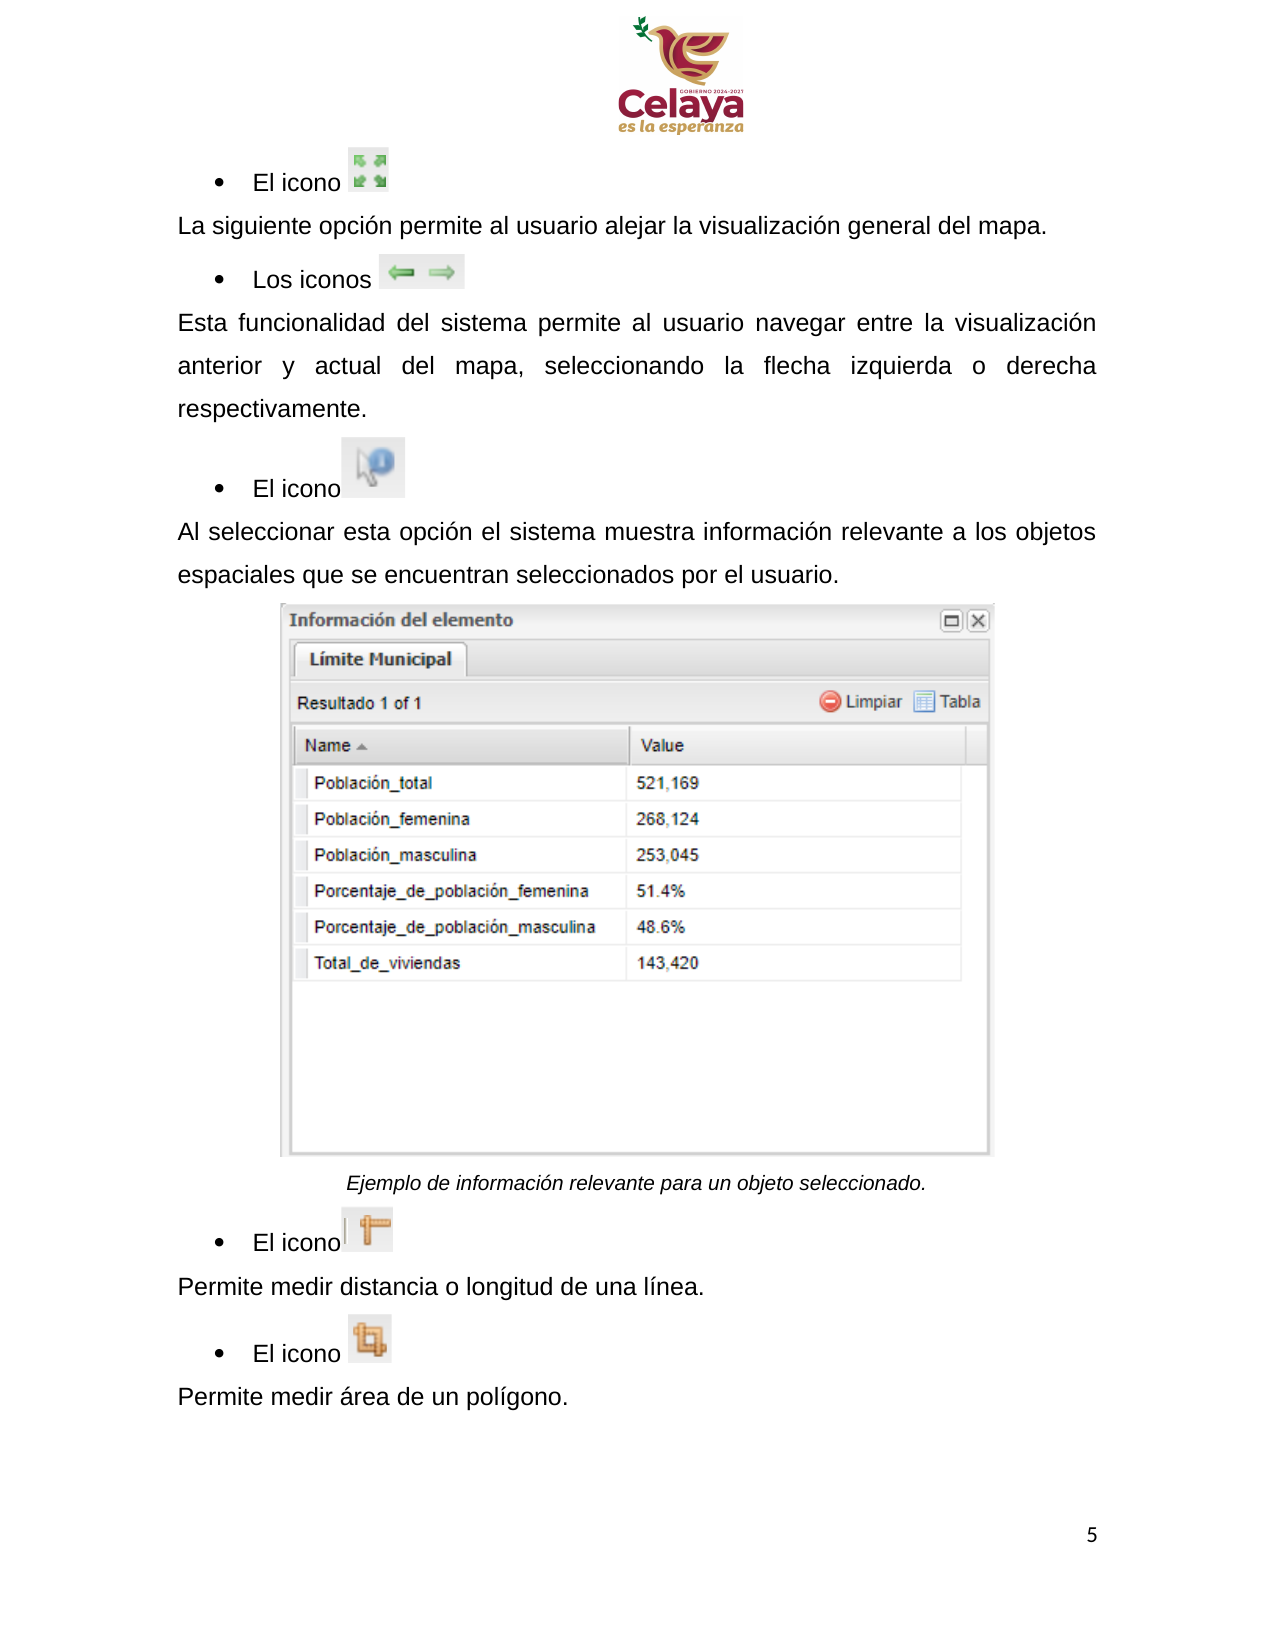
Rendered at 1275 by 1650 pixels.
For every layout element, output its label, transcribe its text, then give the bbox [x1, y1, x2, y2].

text Permite medir área de un polígono. [177, 1382, 1098, 1411]
picture [618, 16, 744, 135]
picture [348, 147, 389, 192]
list El icono [215, 148, 1098, 197]
list Los iconos [215, 254, 1098, 294]
picture [280, 603, 995, 1157]
text Esta funcionalidad del sistema permite al usuario navegar entre la visualización anterior y actual del mapa, seleccionando la flecha izquierda o derecha respectivamente. [177, 308, 1098, 423]
text La siguiente opción permite al usuario alejar la visualización general del mapa. [177, 211, 1098, 240]
picture [348, 1314, 392, 1363]
picture [341, 437, 406, 498]
list El icono [215, 1315, 1098, 1368]
list El icono [215, 1207, 1098, 1257]
text Ejemplo de información relevante para un objeto seleccionado. [177, 1171, 1098, 1195]
picture [341, 1206, 393, 1252]
list El icono [215, 438, 1098, 503]
text Permite medir distancia o longitud de una línea. [177, 1272, 1098, 1300]
picture [378, 254, 465, 289]
text Al seleccionar esta opción el sistema muestra información relevante a los objetos espaciales que se encuentran seleccionados por el usuario. [177, 517, 1098, 589]
